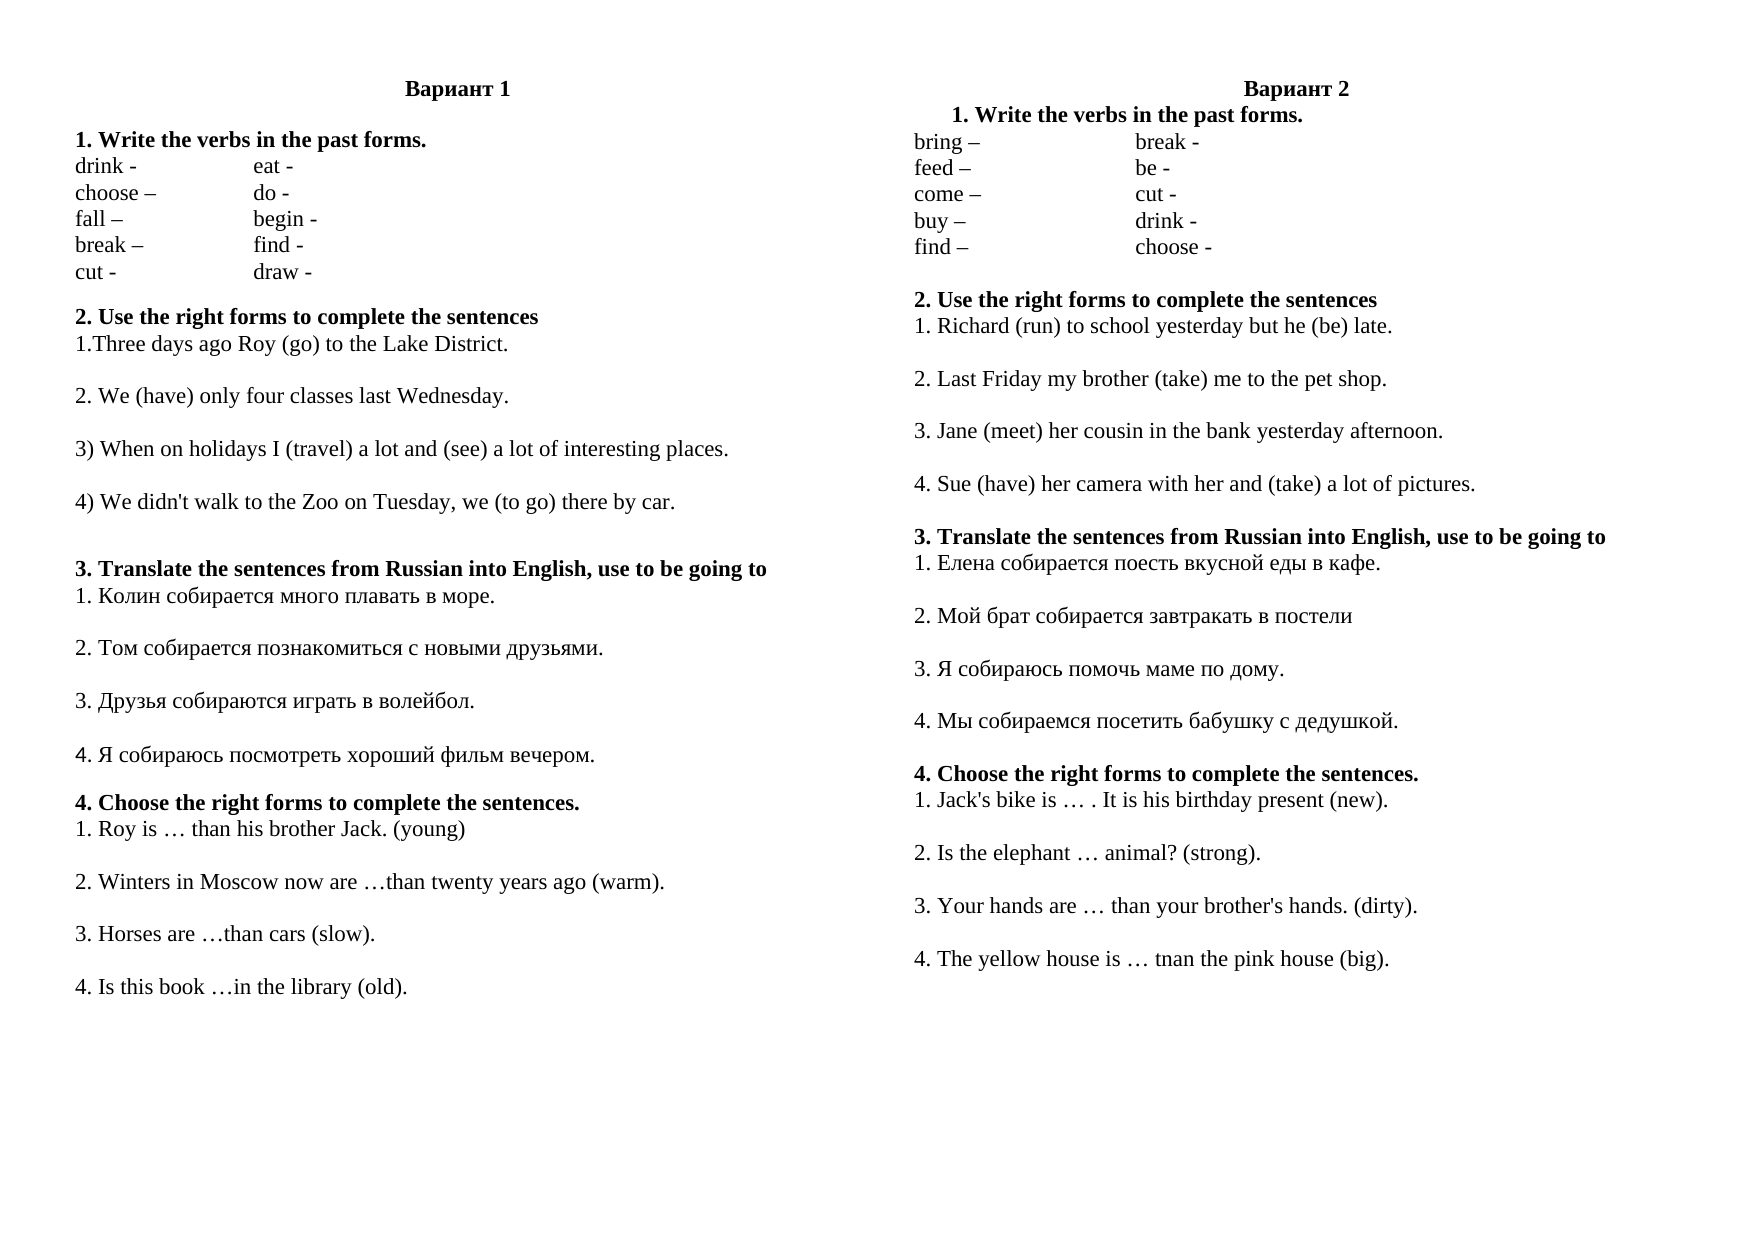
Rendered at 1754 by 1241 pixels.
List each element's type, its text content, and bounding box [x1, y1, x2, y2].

text 3. Translate the sentences from Russian into English, use to be going to [75, 555, 840, 582]
text 2. Last Friday my brother (take) me to the pet shop. [914, 365, 1679, 391]
text 1. Richard (run) to school yesterday but he (be) late. [914, 312, 1679, 338]
text 3. Jane (meet) her cousin in the bank yesterday afternoon. [914, 418, 1679, 444]
text come – cut - [914, 180, 1679, 207]
text 1. Jack's bike is … . It is his birthday present (new). [914, 787, 1679, 813]
text 4. Is this book …in the library (old). [75, 973, 840, 999]
text cut - draw - [75, 258, 840, 284]
text 4. Мы собираемся посетить бабушку с дедушкой. [914, 707, 1679, 734]
text feed – be - [914, 154, 1679, 180]
text drink - eat - [75, 152, 840, 179]
text 1.Three days ago Roy (go) to the Lake District. [75, 330, 840, 356]
text Вариант 2 [914, 75, 1679, 101]
text 4. The yellow house is … tnan the pink house (big). [914, 945, 1679, 971]
text 4. Choose the right forms to complete the sentences. [75, 789, 840, 815]
text 3. Translate the sentences from Russian into English, use to be going to [914, 523, 1679, 549]
text 4. Я собираюсь посмотреть хороший фильм вечером. [75, 740, 840, 768]
text 1. Елена собирается поесть вкусной еды в кафе. [914, 549, 1679, 576]
text 3. Я собираюсь помочь маме по дому. [914, 655, 1679, 681]
text 3. Horses are …than cars (slow). [75, 920, 840, 947]
text 1. Roy is … than his brother Jack. (young) [75, 815, 840, 841]
text 1. Колин собирается много плавать в море. [75, 582, 840, 608]
text 2. Use the right forms to complete the sentences [914, 286, 1679, 312]
text 2. Том собирается познакомиться с новыми друзьями. [75, 634, 840, 661]
text 3. Друзья собираются играть в волейбол. [75, 687, 840, 713]
text fall – begin - [75, 205, 840, 231]
text 2. Is the elephant … animal? (strong). [914, 839, 1679, 866]
text 2. Мой брат собирается завтракать в постели [914, 602, 1679, 628]
text 1. Write the verbs in the past forms. [75, 126, 840, 152]
text 4. Choose the right forms to complete the sentences. [914, 760, 1679, 787]
text 1. Write the verbs in the past forms. [951, 101, 1679, 128]
text break – find - [75, 231, 840, 258]
text find – choose - [914, 233, 1679, 259]
text 3. Your hands are … than your brother's hands. (dirty). [914, 892, 1679, 918]
text choose – do - [75, 179, 840, 205]
text Вариант 1 [75, 75, 840, 101]
text 2. We (have) only four classes last Wednesday. [75, 382, 840, 409]
text bring – break - [914, 128, 1679, 154]
text 4) We didn't walk to the Zoo on Tuesday, we (to go) there by car. [75, 488, 840, 514]
text buy – drink - [914, 207, 1679, 233]
text 2. Use the right forms to complete the sentences [75, 303, 840, 330]
text 4. Sue (have) her camera with her and (take) a lot of pictures. [914, 470, 1679, 497]
text 3) When on holidays I (travel) a lot and (see) a lot of interesting places. [75, 435, 840, 461]
text 2. Winters in Moscow now are …than twenty years ago (warm). [75, 868, 840, 894]
